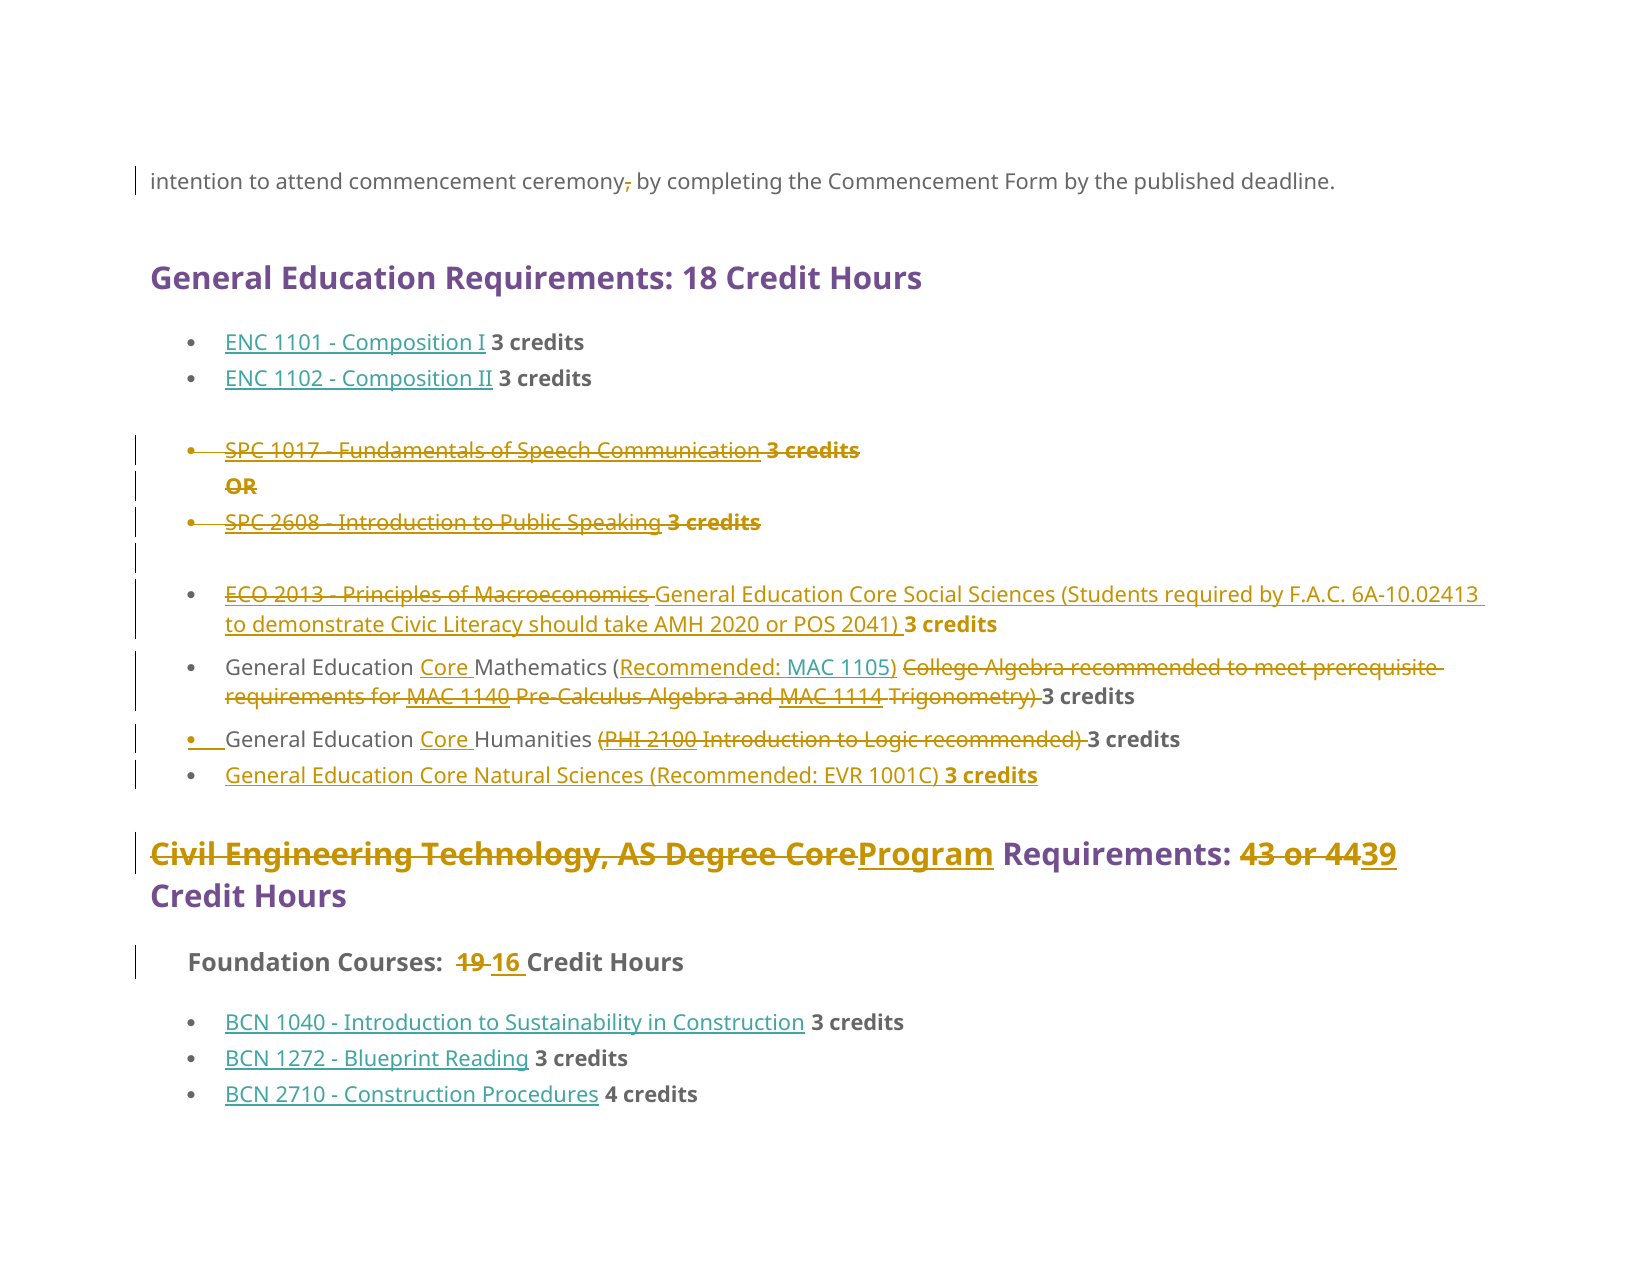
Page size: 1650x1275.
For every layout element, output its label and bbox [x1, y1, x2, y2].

table_header [150, 150, 1497, 256]
table_cell [150, 256, 1497, 1115]
